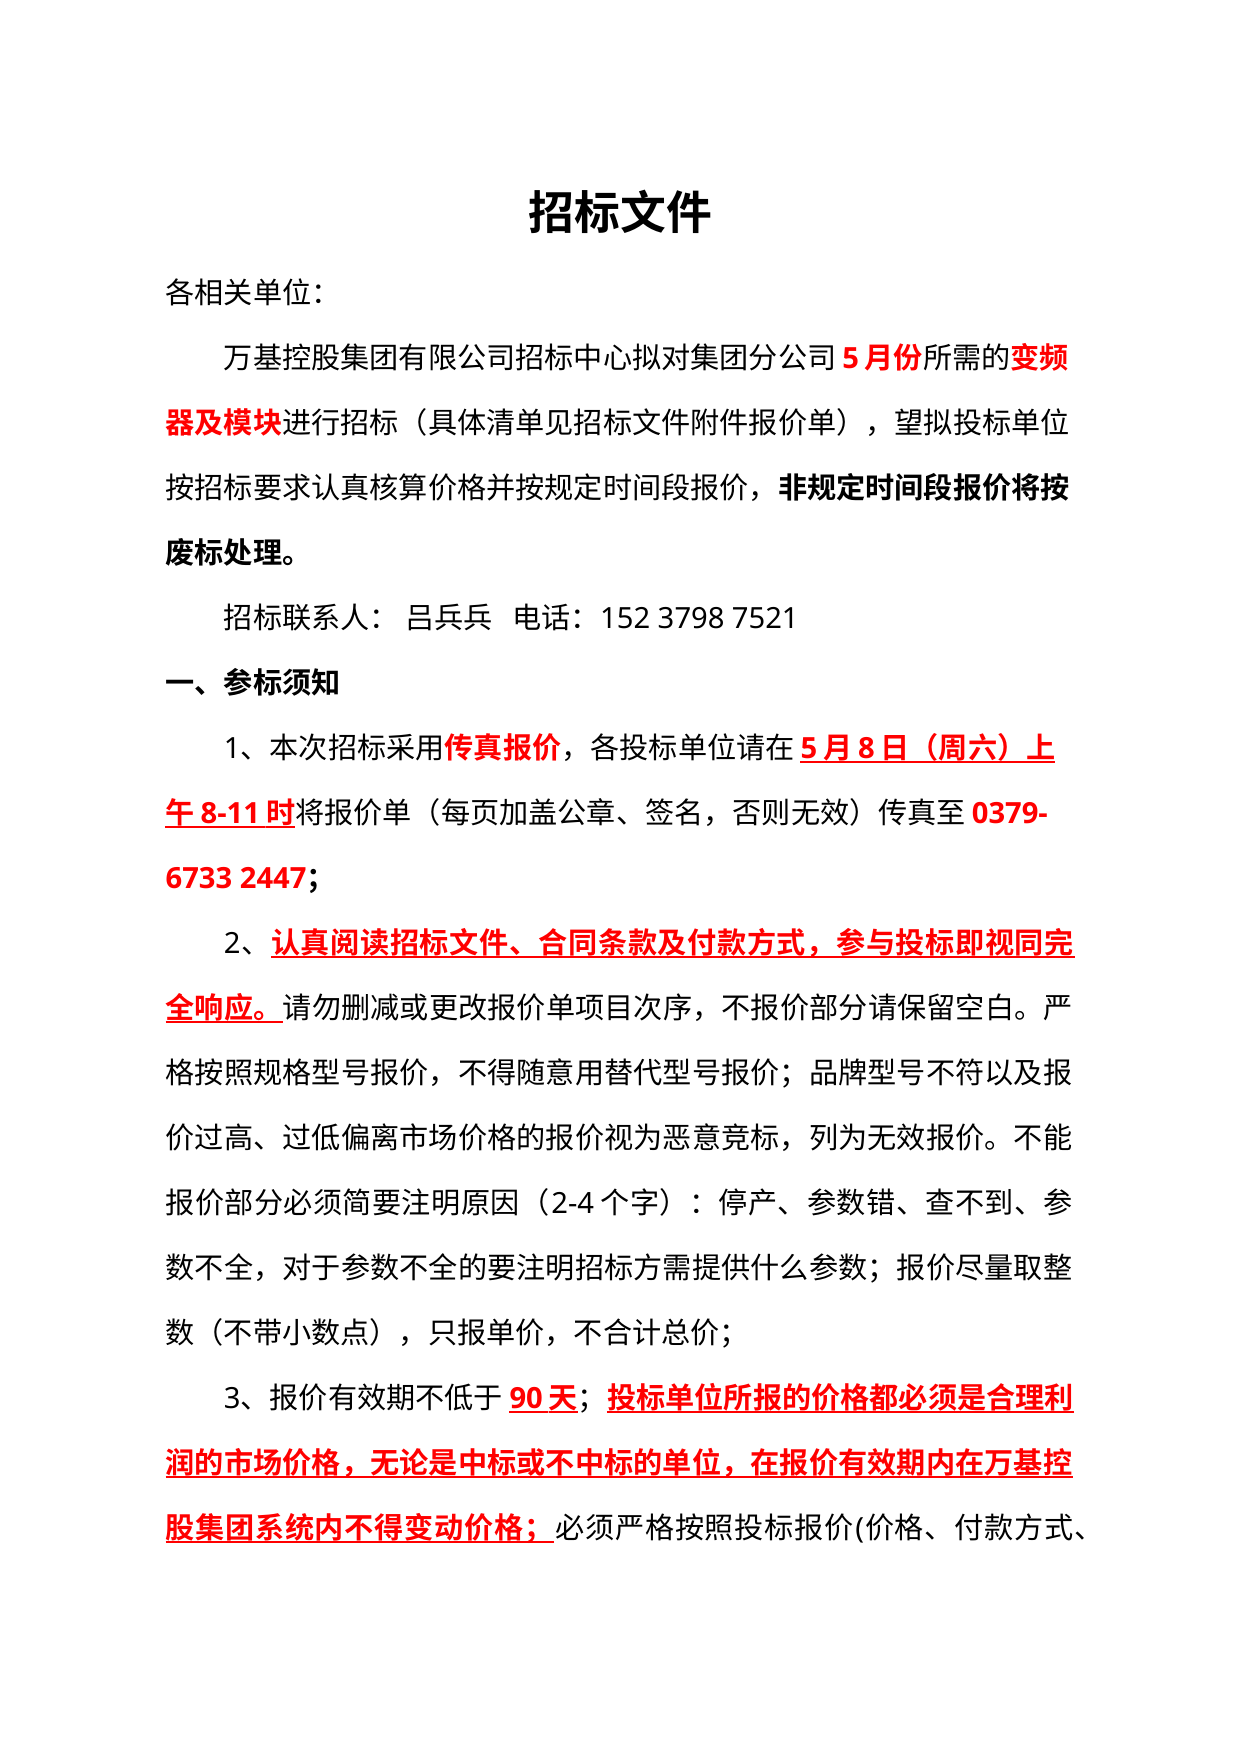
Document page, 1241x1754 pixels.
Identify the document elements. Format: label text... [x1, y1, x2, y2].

text 2、认真阅读招标文件、合同条款及付款方式，参与投标即视同完全响应。请勿删减或更改报价单项目次序，不报价部分请保留空白。严格按照规格型号报价，不得随意用替代型号报价；品牌型号不符以及报价过高、过低偏离市场价格的报价视为恶意竞标，列为无效报价。不能报价部分必须简要注明原因（2-4个字）：停产、参数错、查不到、参数不全，对于参数不全的要注明招标方需提供什么参数；报价尽量取整数（不带小数点），只报单价，不合计总价； [165, 908, 1075, 1363]
text 万基控股集团有限公司招标中心拟对集团分公司5月份所需的变频器及模块进行招标（具体清单见招标文件附件报价单），望拟投标单位按招标要求认真核算价格并按规定时间段报价，非规定时间段报价将按废标处理。 [165, 323, 1075, 583]
text 招标文件 [165, 161, 1075, 258]
text 1、本次招标采用传真报价，各投标单位请在5月8日（周六）上午8-11时将报价单（每页加盖公章、签名，否则无效）传真至0379-6733 2447； [165, 713, 1075, 908]
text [165, 1363, 1075, 1558]
text 一、参标须知 [165, 648, 1075, 713]
text 各相关单位： [165, 258, 1075, 323]
text 招标联系人： 吕兵兵 电话：152 3798 7521 [165, 583, 1075, 648]
